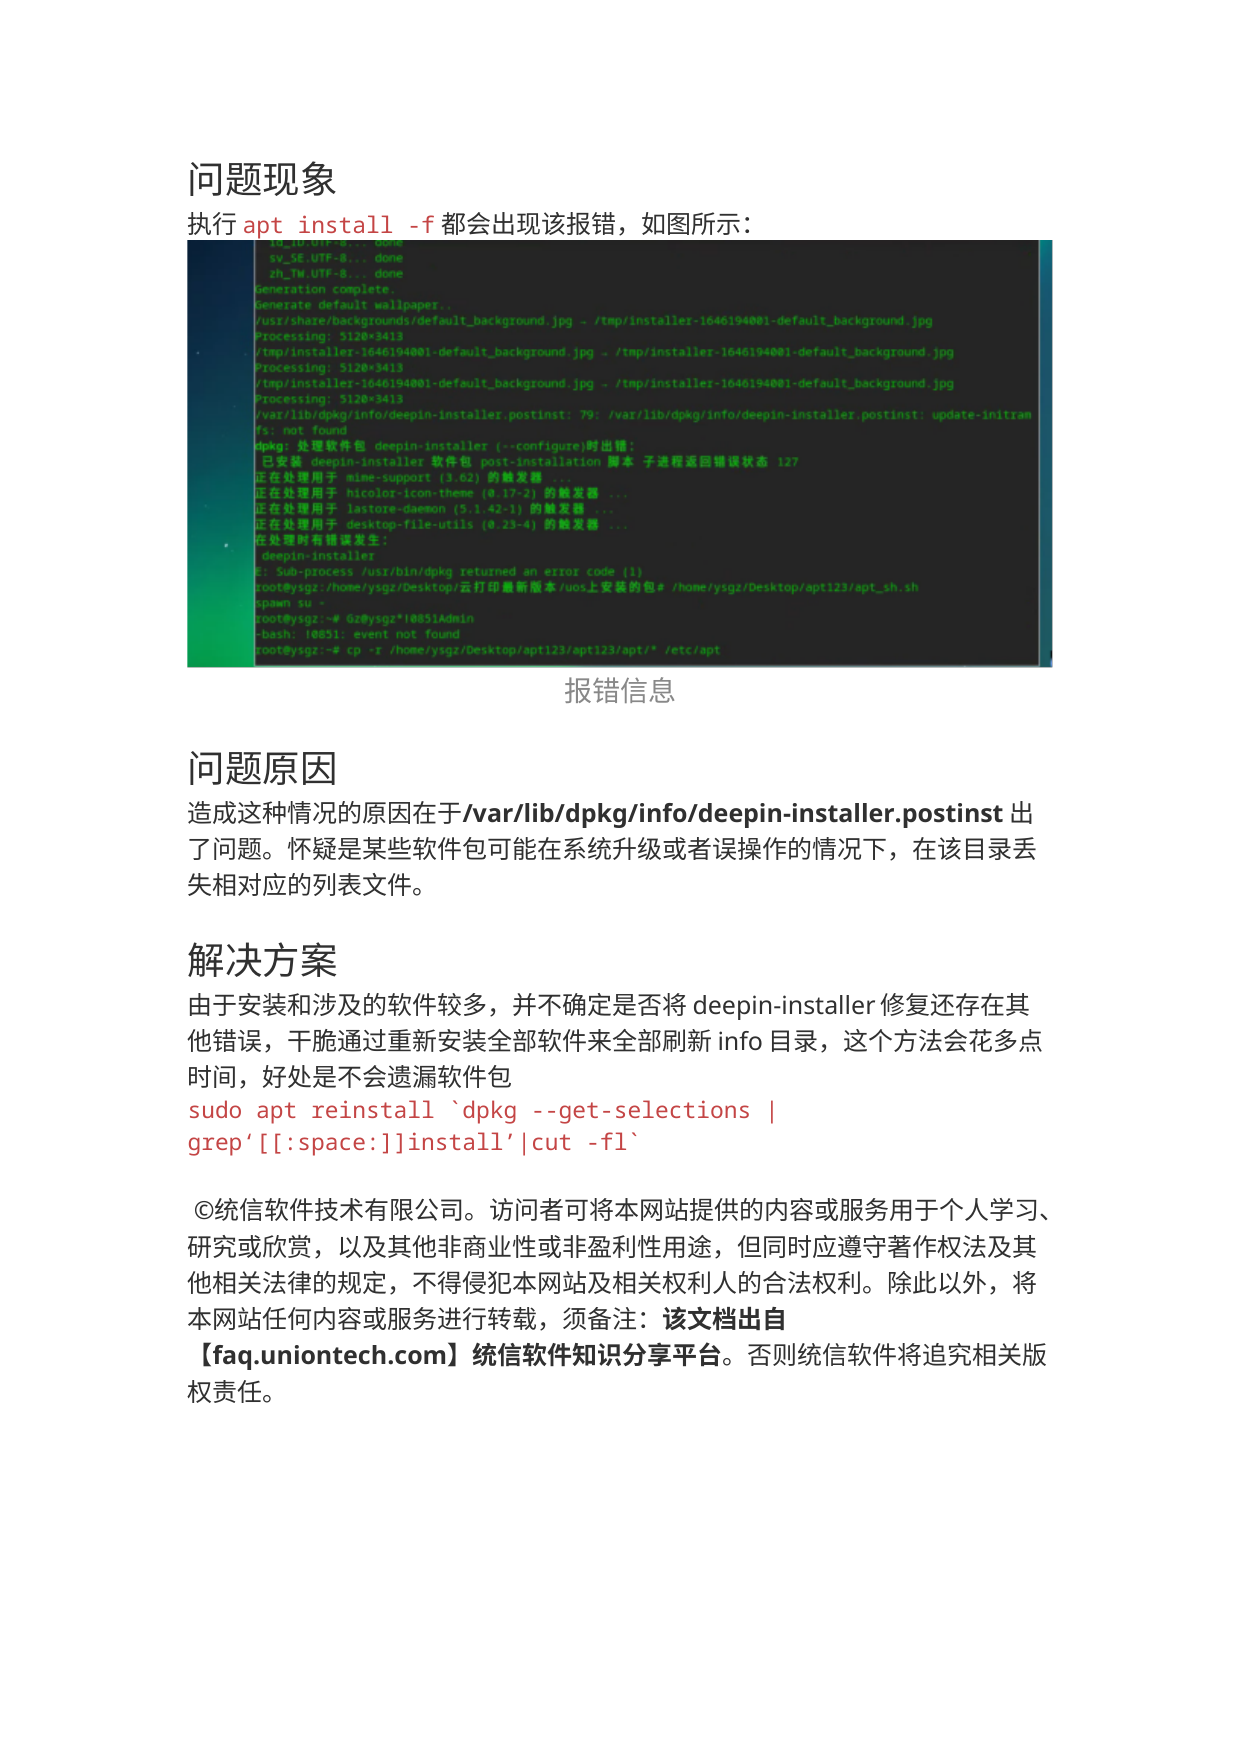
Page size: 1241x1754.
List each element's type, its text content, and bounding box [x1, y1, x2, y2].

text 报错信息 [187, 669, 1053, 710]
text 执行apt install -f 都会出现该报错，如图所示： [187, 204, 1053, 240]
text 问题原因 [187, 739, 1053, 793]
text 由于安装和涉及的软件较多，并不确定是否将deepin-installer修复还存在其他错误，干脆通过重新安装全部软件来全部刷新info目录，这个方法会花多点时间，好处是不会遗漏软件包 [187, 985, 1053, 1094]
picture [187, 240, 1053, 669]
text 解决方案 [187, 931, 1053, 985]
text 造成这种情况的原因在于/var/lib/dpkg/info/deepin-installer.postinst出了问题。怀疑是某些软件包可能在系统升级或者误操作的情况下，在该目录丢失相对应的列表文件。 [187, 793, 1053, 902]
text 问题现象 [187, 150, 1053, 204]
text sudo apt reinstall `dpkg --get-selections | grep‘[[:space:]]install’|cut -fl` [187, 1094, 1053, 1157]
text ©统信软件技术有限公司。访问者可将本网站提供的内容或服务用于个人学习、研究或欣赏，以及其他非商业性或非盈利性用途，但同时应遵守著作权法及其他相关法律的规定，不得侵犯本网站及相关权利人的合法权利。除此以外，将本网站任何内容或服务进行转载，须备注：该文档出自【faq.uniontech.com】统信软件知识分享平台。否则统信软件将追究相关版权责任。 [187, 1191, 1053, 1408]
